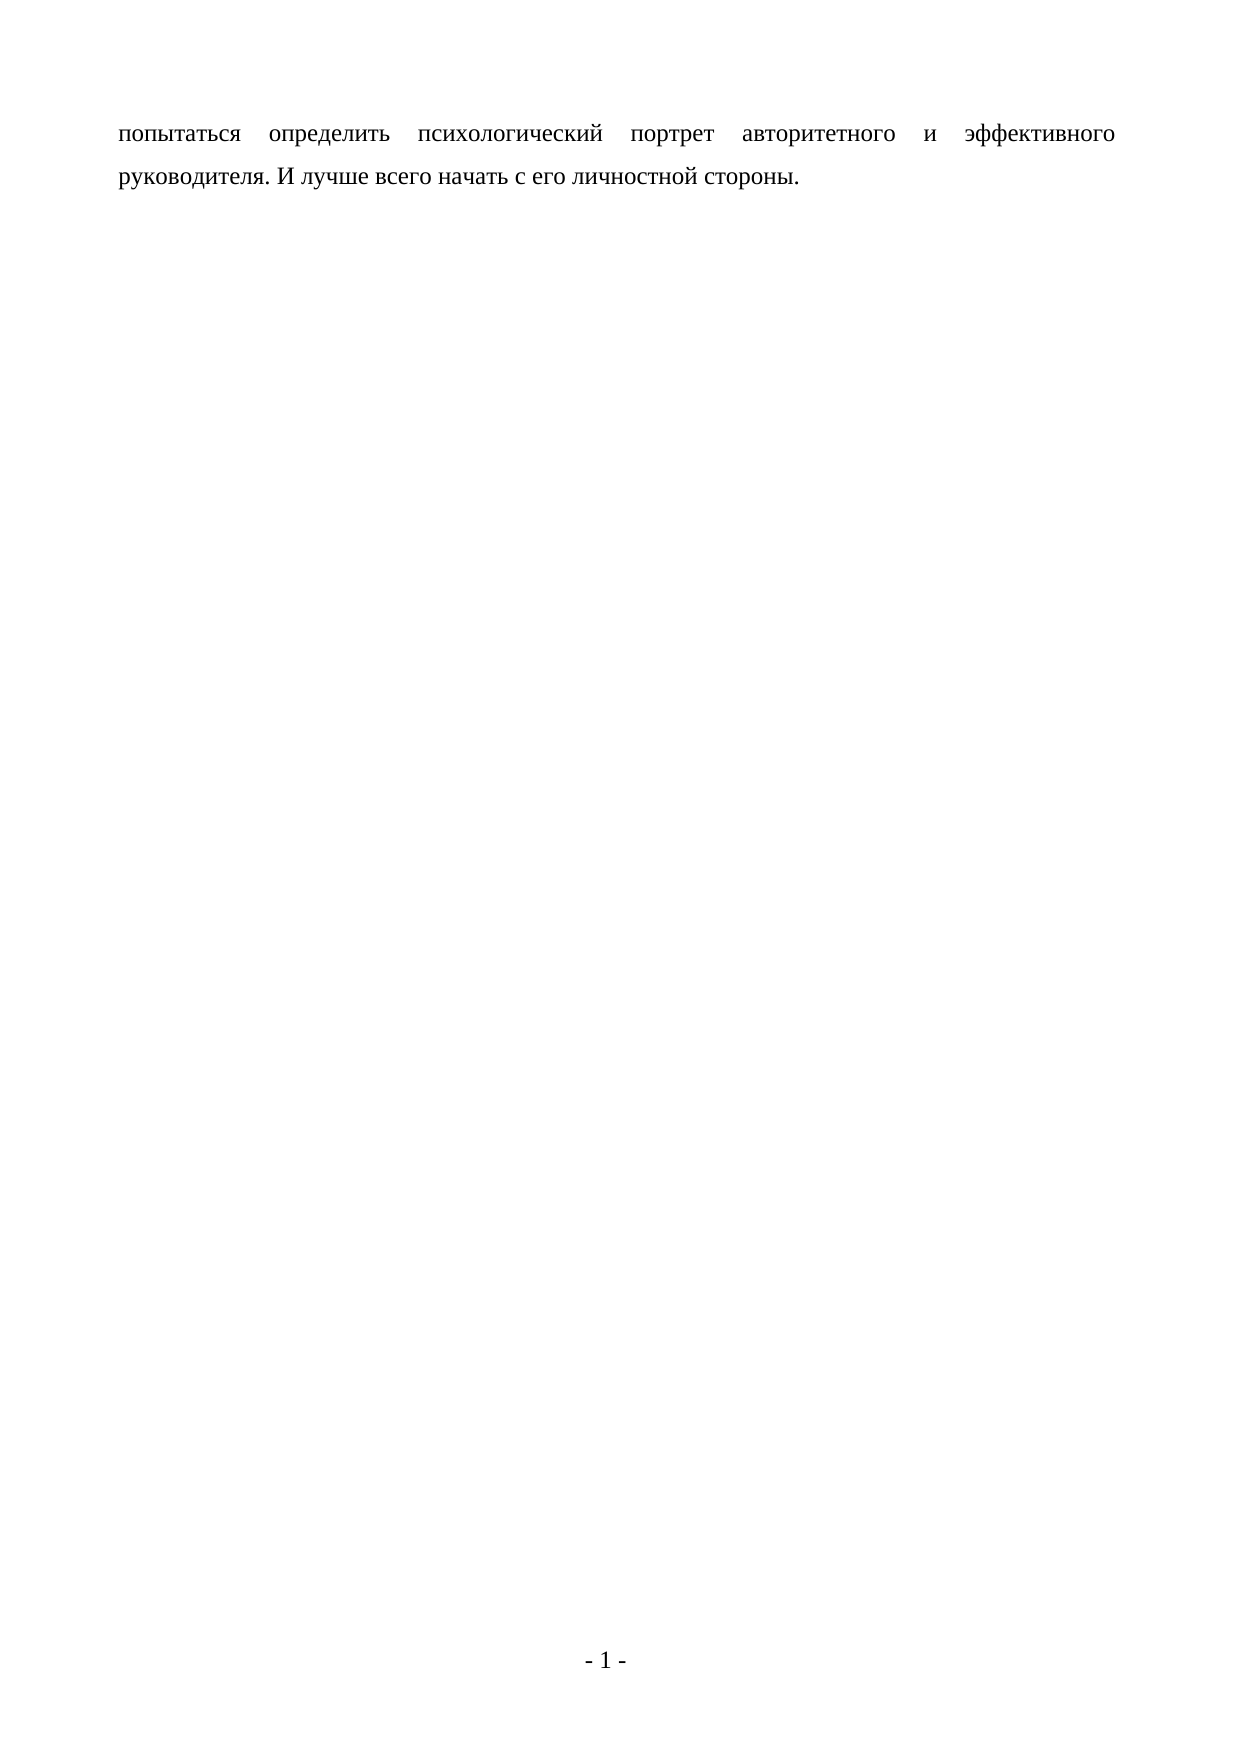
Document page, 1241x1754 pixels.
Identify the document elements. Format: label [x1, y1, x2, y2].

text [118, 118, 1116, 190]
